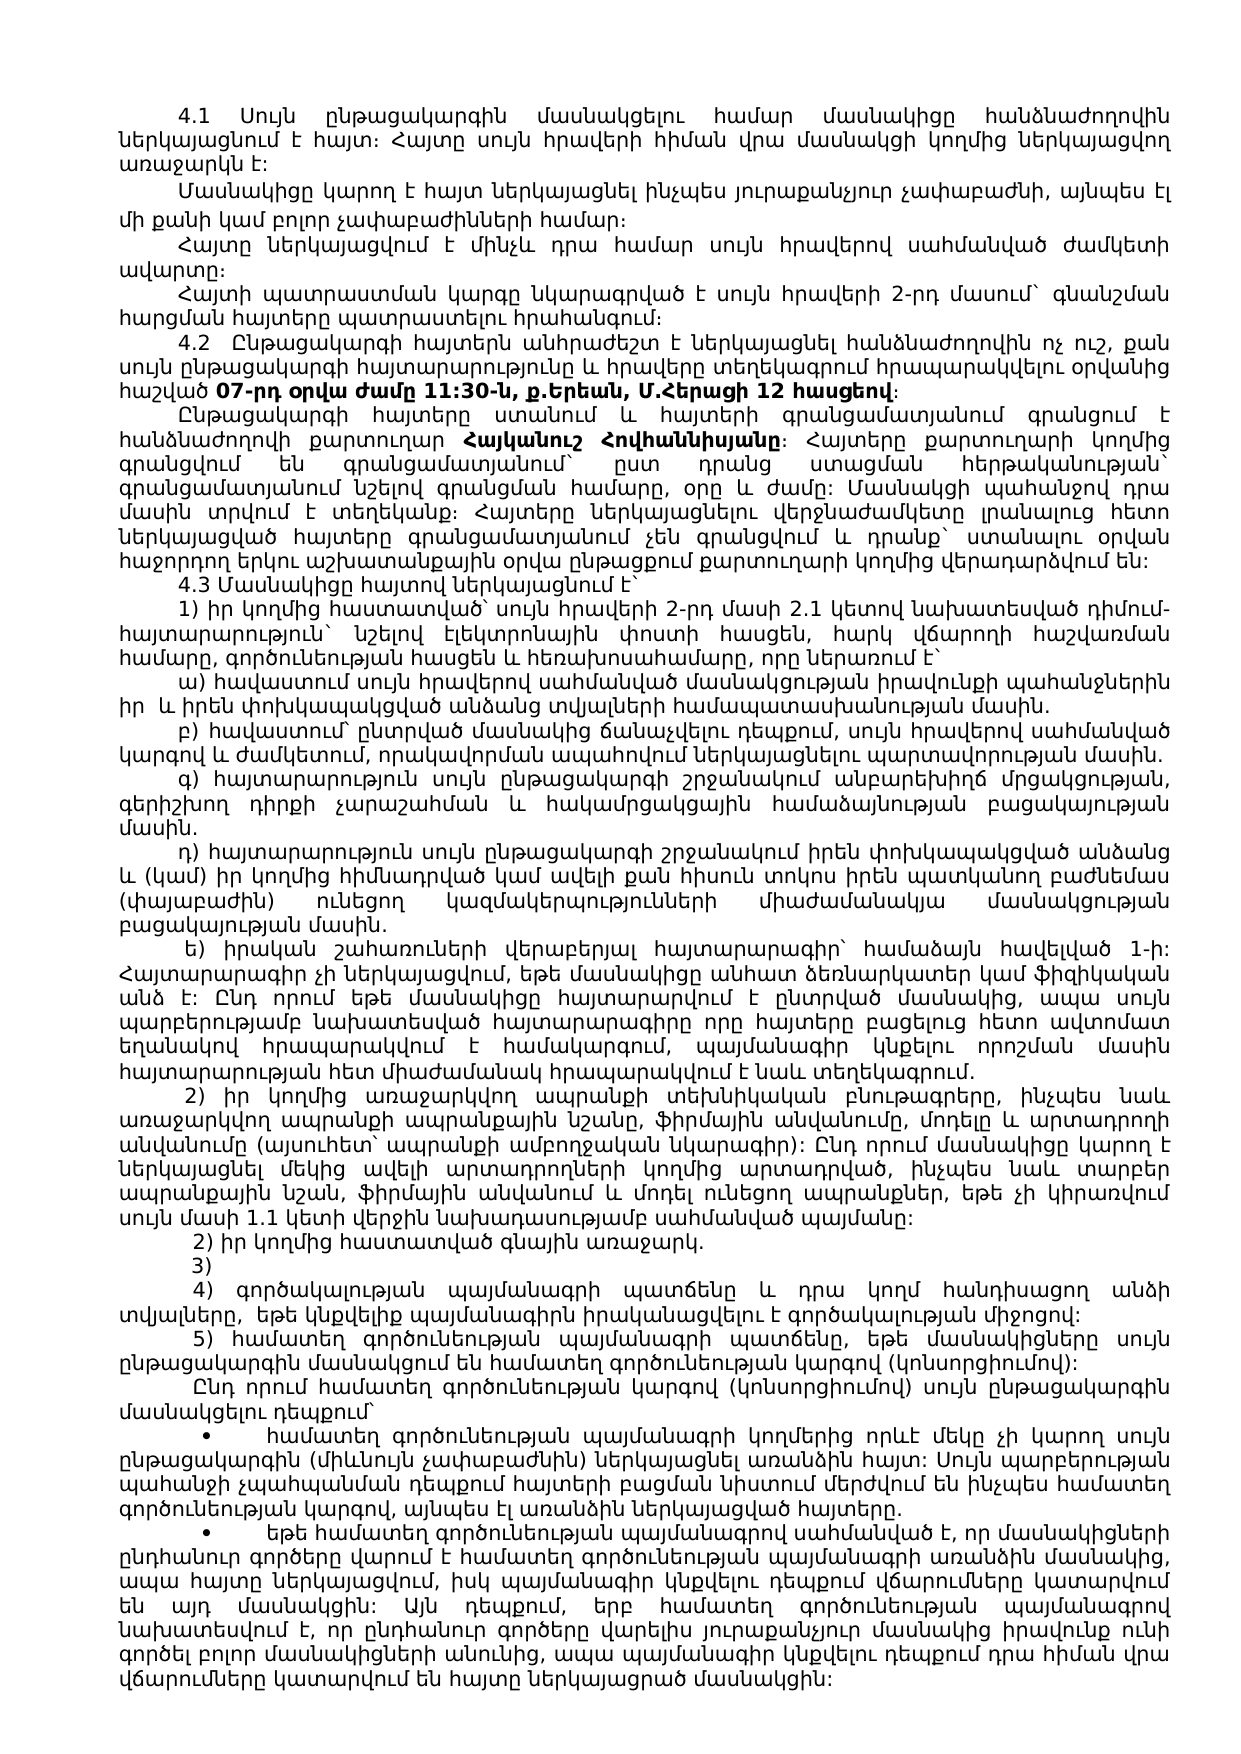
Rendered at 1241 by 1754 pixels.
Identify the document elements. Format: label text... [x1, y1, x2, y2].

text 1) իր կողմից հաստատված՝ սույն հրավերի 2-րդ մասի 2.1 կետով նախատեսված դիմում-հայտարարություն` նշելով էլեկտրոնային փոստի հասցեն, հարկ վճարողի հաշվառման համարը, գործունեության հասցեն և հեռախոսահամարը, որը ներառում է` [118, 597, 1171, 670]
text Հայտը ներկայացվում է մինչև դրա համար սույն հրավերով սահմանված ժամկետի ավարտը։ [118, 233, 1171, 282]
text 4.2 Ընթացակարգի հայտերն անհրաժեշտ է ներկայացնել հանձնաժողովին ոչ ուշ, քան սույն ընթացակարգի հայտարարությունը և հրավերը տեղեկագրում հրապարակվելու օրվանից հաշված 07-րդ օրվա ժամը 11:30-ն, ք.Երեան, Մ.Հերացի 12 հասցեով։ [118, 331, 1171, 403]
list համատեղ գործունեության պայմանագրի կողմերից որևէ մեկը չի կարող սույն ընթացակարգին (միևնույն չափաբաժնին) ներկայացնել առանձին հայտ: Սույն պարբերության պահանջի չպահպանման դեպքում հայտերի բացման նիստում մերժվում են ինչպես համատեղ գործունեության կարգով, այնպես էլ առանձին ներկայացված հայտերը. [118, 1424, 1171, 1521]
text ա) հավաստում սույն հրավերով սահմանված մասնակցության իրավունքի պահանջներին իր և իրեն փոխկապակցված անձանց տվյալների համապատասխանության մասին. [118, 670, 1171, 719]
text 3) [118, 1254, 1171, 1278]
list եթե համատեղ գործունեության պայմանագրով սահմանված է, որ մասնակիցների ընդհանուր գործերը վարում է համատեղ գործունեության պայմանագրի առանձին մասնակից, ապա հայտը ներկայացվում, իսկ պայմանագիր կնքվելու դեպքում վճարումները կատարվում են այդ մասնակցին: Այն դեպքում, երբ համատեղ գործունեության պայմանագրով նախատեսվում է, որ ընդհանուր գործերը վարելիս յուրաքանչյուր մասնակից իրավունք ունի գործել բոլոր մասնակիցների անունից, ապա պայմանագիր կնքվելու դեպքում դրա հիման վրա վճարումները կատարվում են հայտը ներկայացրած մասնակցին: [118, 1521, 1171, 1691]
text Մասնակիցը կարող է հայտ ներկայացնել ինչպես յուրաքանչյուր չափաբաժնի, այնպես էլ մի քանի կամ բոլոր չափաբաժինների համար։ [118, 177, 1171, 233]
text Ընդ որում համատեղ գործունեության կարգով (կոնսորցիումով) սույն ընթացակարգին մասնակցելու դեպքում՝ [118, 1375, 1171, 1424]
text 5) համատեղ գործունեության պայմանագրի պատճենը, եթե մասնակիցները սույն ընթացակարգին մասնակցում են համատեղ գործունեության կարգով (կոնսորցիումով): [118, 1327, 1171, 1375]
text դ) հայտարարություն սույն ընթացակարգի շրջանակում իրեն փոխկապակցված անձանց և (կամ) իր կողմից հիմնադրված կամ ավելի քան հիսուն տոկոս իրեն պատկանող բաժնեմաս (փայաբաժին) ունեցող կազմակերպությունների միաժամանակյա մասնակցության բացակայության մասին. [118, 840, 1171, 937]
text գ) հայտարարություն սույն ընթացակարգի շրջանակում անբարեխիղճ մրցակցության, գերիշխող դիրքի չարաշահման և հակամրցակցային համաձայնության բացակայության մասին. [118, 767, 1171, 840]
text 4) գործակալության պայմանագրի պատճենը և դրա կողմ հանդիսացող անձի տվյալները, եթե կնքվելիք պայմանագիրն իրականացվելու է գործակալության միջոցով: [118, 1278, 1171, 1327]
text ե) իրական շահառուների վերաբերյալ հայտարարագիր՝ համաձայն հավելված 1-ի: Հայտարարագիր չի ներկայացվում, եթե մասնակիցը անհատ ձեռնարկատեր կամ ֆիզիկական անձ է: Ընդ որում եթե մասնակիցը հայտարարվում է ընտրված մասնակից, ապա սույն պարբերությամբ նախատեսված հայտարարագիրը որը հայտերը բացելուց հետո ավտոմատ եղանակով հրապարակվում է համակարգում, պայմանագիր կնքելու որոշման մասին հայտարարության հետ միաժամանակ հրապարակվում է նաև տեղեկագրում․ [118, 937, 1171, 1084]
text Հայտի պատրաստման կարգը նկարագրված է սույն հրավերի 2-րդ մասում` գնանշման հարցման հայտերը պատրաստելու հրահանգում։ [118, 282, 1171, 331]
text բ) հավաստում՝ ընտրված մասնակից ճանաչվելու դեպքում, սույն հրավերով սահմանված կարգով և ժամկետում, որակավորման ապահովում ներկայացնելու պարտավորության մասին. [118, 719, 1171, 767]
text Ընթացակարգի հայտերը ստանում և հայտերի գրանցամատյանում գրանցում է հանձնաժողովի քարտուղար Հայկանուշ Հովհաննիսյանը։ Հայտերը քարտուղարի կողմից գրանցվում են գրանցամատյանում` ըստ դրանց ստացման հերթականության` գրանցամատյանում նշելով գրանցման համարը, օրը և ժամը: Մասնակցի պահանջով դրա մասին տրվում է տեղեկանք։ Հայտերը ներկայացնելու վերջնաժամկետը լրանալուց հետո ներկայացված հայտերը գրանցամատյանում չեն գրանցվում և դրանք` ստանալու օրվան հաջորդող երկու աշխատանքային օրվա ընթացքում քարտուղարի կողմից վերադարձվում են: [118, 403, 1171, 573]
text 4.3 Մասնակիցը հայտով ներկայացնում է` [118, 573, 1171, 597]
text 2) իր կողմից հաստատված գնային առաջարկ. [118, 1230, 1171, 1254]
text 4.1 Սույն ընթացակարգին մասնակցելու համար մասնակիցը հանձնաժողովին ներկայացնում է հայտ։ Հայտը սույն հրավերի հիման վրա մասնակցի կողմից ներկայացվող առաջարկն է: [118, 104, 1171, 177]
text 2) իր կողմից առաջարկվող ապրանքի տեխնիկական բնութագրերը, ինչպես նաև առաջարկվող ապրանքի ապրանքային նշանը, ֆիրմային անվանումը, մոդելը և արտադրողի անվանումը (այսուհետ՝ ապրանքի ամբողջական նկարագիր): Ընդ որում մասնակիցը կարող է ներկայացնել մեկից ավելի արտադրողների կողմից արտադրված, ինչպես նաև տարբեր ապրանքային նշան, ֆիրմային անվանում և մոդել ունեցող ապրանքներ, եթե չի կիրառվում սույն մասի 1.1 կետի վերջին նախադասությամբ սահմանված պայմանը: [118, 1084, 1171, 1230]
